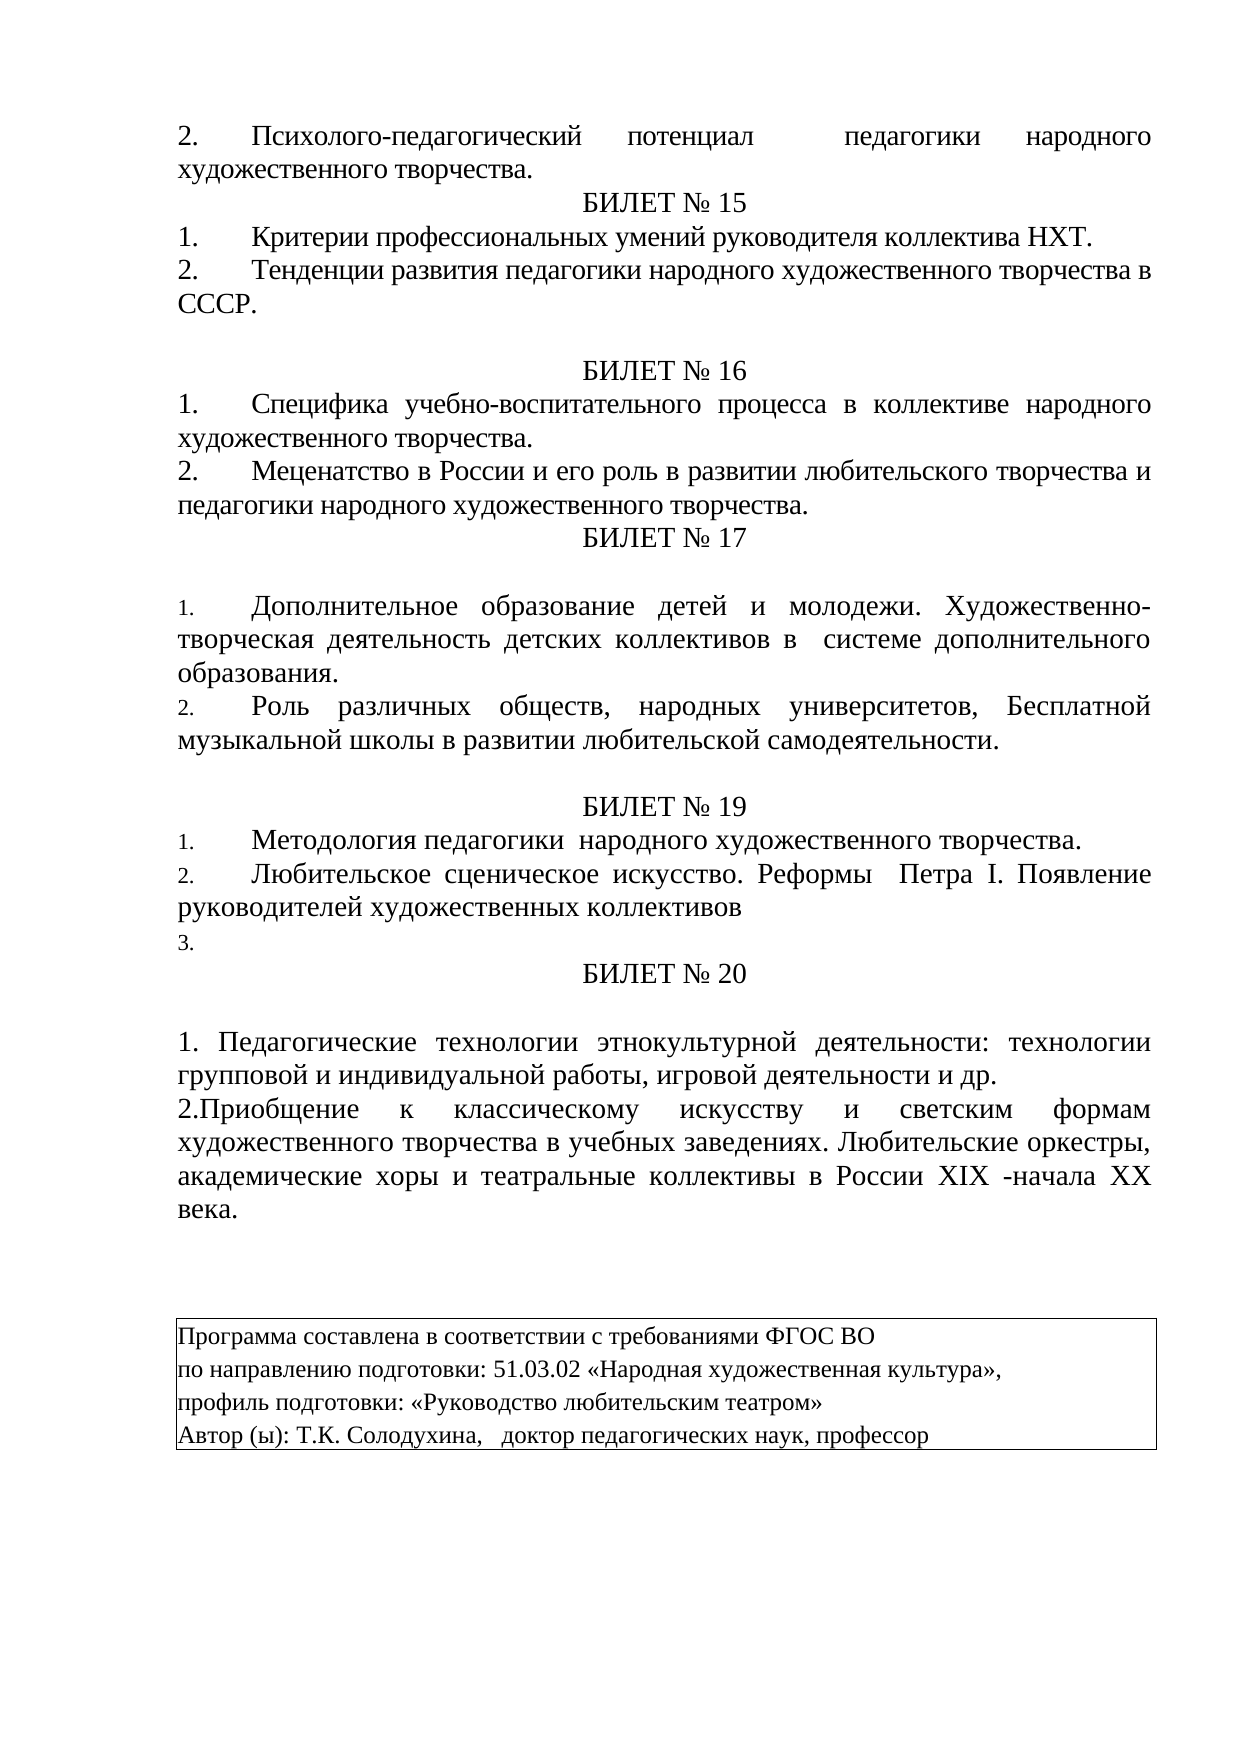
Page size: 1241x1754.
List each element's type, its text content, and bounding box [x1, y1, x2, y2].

text БИЛЕТ № 16 [177, 353, 1152, 386]
text Автор (ы): Т.К. Солодухина, доктор педагогических наук, профессор [177, 1417, 1156, 1449]
list Психолого-педагогический потенциал педагогики народного художественного творчества. [177, 118, 1152, 185]
text Программа составлена в соответствии с требованиями ФГОС ВО [177, 1319, 1156, 1350]
list Специфика учебно-воспитательного процесса в коллективе народного художественного творчества. [177, 386, 1152, 453]
list Критерии профессиональных умений руководителя коллектива НХТ. [177, 219, 1152, 252]
list Роль различных обществ, народных университетов, Бесплатной музыкальной школы в развитии любительской самодеятельности. [177, 688, 1152, 755]
list Методология педагогики народного художественного творчества. [177, 822, 1152, 856]
text по направлению подготовки: 51.03.02 «Народная художественная культура», [177, 1351, 1156, 1383]
list Любительское сценическое искусство. Реформы Петра I. Появление руководителей художественных коллективов [177, 856, 1152, 923]
text БИЛЕТ № 17 [177, 521, 1152, 554]
text БИЛЕТ № 15 [177, 185, 1152, 219]
text БИЛЕТ № 20 [177, 957, 1152, 990]
text 1. Педагогические технологии этнокультурной деятельности: технологии групповой и индивидуальной работы, игровой деятельности и др. [177, 1024, 1152, 1091]
list 2.Приобщение к классическому искусству и светским формам художественного творчества в учебных заведениях. Любительские оркестры, академические хоры и театральные коллективы в России XIX -начала XX века. [177, 1091, 1152, 1225]
list Тенденции развития педагогики народного художественного творчества в СССР. [177, 252, 1152, 319]
text БИЛЕТ № 19 [177, 789, 1152, 822]
list Дополнительное образование детей и молодежи. Художественно-творческая деятельность детских коллективов в системе дополнительного образования. [177, 588, 1152, 688]
list Меценатство в России и его роль в развитии любительского творчества и педагогики народного художественного творчества. [177, 453, 1152, 521]
text профиль подготовки: «Руководство любительским театром» [177, 1384, 1156, 1416]
